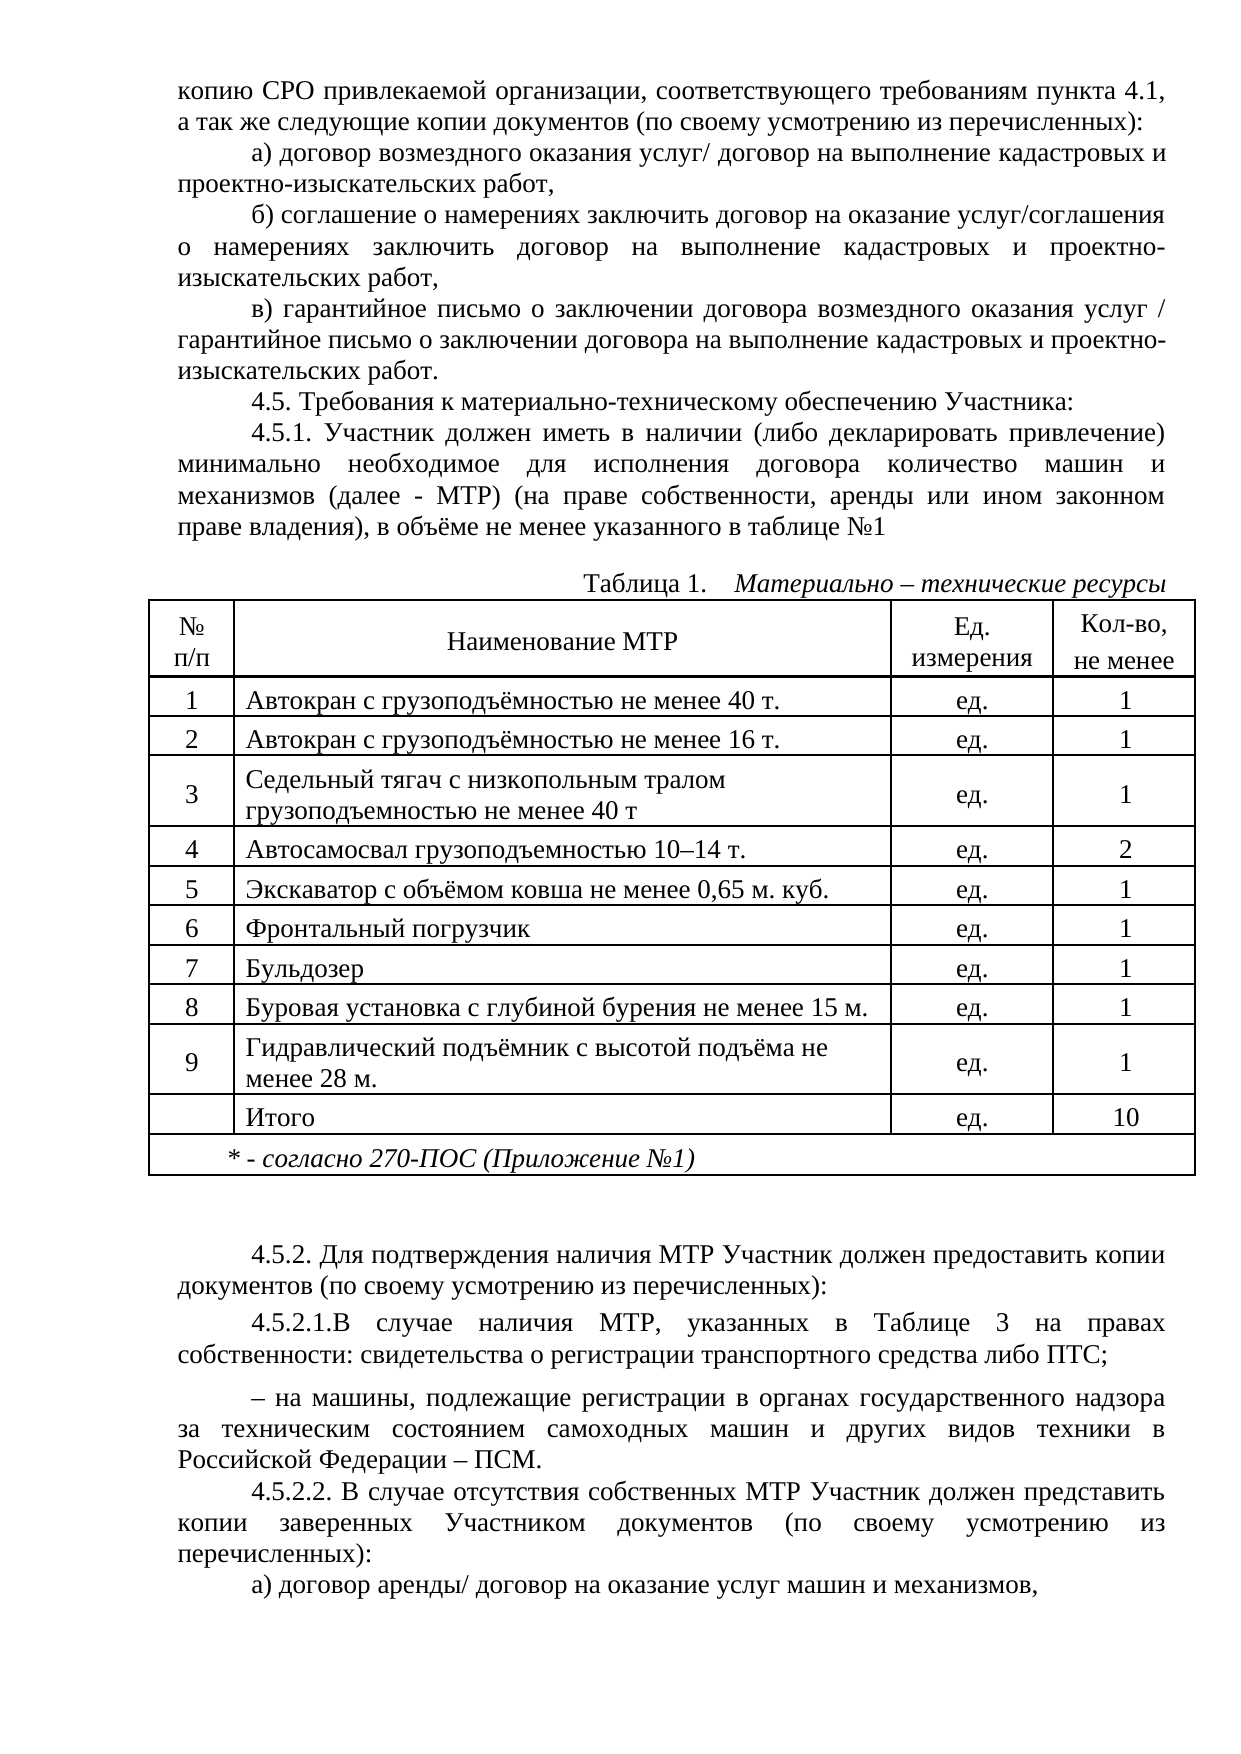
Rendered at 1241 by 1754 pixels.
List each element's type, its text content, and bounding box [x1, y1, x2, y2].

table_cell Буровая установка с глубиной бурения не менее 15 м. [235, 985, 890, 1022]
table_header Кол-во, не менее [1054, 601, 1194, 675]
text Таблица 1. Материально – технические ресурсы [177, 541, 1167, 598]
table_cell * - согласно 270-ПОС (Приложение №1) [150, 1135, 1194, 1174]
table_header Ед. измерения [892, 601, 1052, 675]
table_cell ед. [892, 985, 1052, 1022]
text 4.5.1. Участник должен иметь в наличии (либо декларировать привлечение) минимально необходимое для исполнения договора количество машин и механизмов (далее - МТР) (на праве собственности, аренды или ином законном праве владения), в объёме не менее указанного в таблице №1 [177, 416, 1167, 541]
table_header Наименование МТР [235, 601, 890, 675]
table_cell ед. [892, 678, 1052, 715]
table_cell Автокран с грузоподъёмностью не менее 40 т. [235, 678, 890, 715]
table_cell ед. [892, 946, 1052, 983]
table_cell Гидравлический подъёмник с высотой подъёма не менее 28 м. [235, 1025, 890, 1093]
table_cell 2 [1054, 827, 1194, 864]
text 4.5. Требования к материально-техническому обеспечению Участника: [177, 385, 1167, 416]
text – на машины, подлежащие регистрации в органах государственного надзора за техническим состоянием самоходных машин и других видов техники в Российской Федерации – ПСМ. [177, 1381, 1167, 1475]
table_cell Фронтальный погрузчик [235, 906, 890, 943]
table_cell ед. [892, 1095, 1052, 1132]
table_cell 1 [1054, 678, 1194, 715]
text 4.5.2.1.В случае наличия МТР, указанных в Таблице 3 на правах собственности: свидетельства о регистрации транспортного средства либо ПТС; [177, 1307, 1167, 1369]
table_cell Экскаватор с объёмом ковша не менее 0,65 м. куб. [235, 867, 890, 904]
table_cell 1 [150, 678, 233, 715]
table_cell 6 [150, 906, 233, 943]
text 4.5.2.2. В случае отсутствия собственных МТР Участник должен представить копии заверенных Участником документов (по своему усмотрению из перечисленных): [177, 1475, 1167, 1568]
table_cell 8 [150, 985, 233, 1022]
table_cell 7 [150, 946, 233, 983]
table_cell 1 [1054, 906, 1194, 943]
table_cell 2 [150, 717, 233, 754]
table_cell ед. [892, 867, 1052, 904]
table_cell 10 [1054, 1095, 1194, 1132]
table_cell [150, 1095, 233, 1132]
table_cell Автосамосвал грузоподъемностью 10–14 т. [235, 827, 890, 864]
table_cell 1 [1054, 756, 1194, 825]
table_cell ед. [892, 717, 1052, 754]
table_cell ед. [892, 827, 1052, 864]
table_cell ед. [892, 756, 1052, 825]
table_cell 9 [150, 1025, 233, 1093]
table_cell Итого [235, 1095, 890, 1132]
table_cell ед. [892, 906, 1052, 943]
table_cell 1 [1054, 1025, 1194, 1093]
table_cell 5 [150, 867, 233, 904]
table_cell ед. [892, 1025, 1052, 1093]
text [177, 74, 1167, 136]
table_cell 4 [150, 827, 233, 864]
table_cell 1 [1054, 867, 1194, 904]
table_header № п/п [150, 601, 233, 675]
table_cell Седельный тягач с низкопольным тралом грузоподъемностью не менее 40 т [235, 756, 890, 825]
text б) соглашение о намерениях заключить договор на оказание услуг/соглашения о намерениях заключить договор на выполнение кадастровых и проектно-изыскательских работ, [177, 198, 1167, 292]
table_cell Автокран с грузоподъёмностью не менее 16 т. [235, 717, 890, 754]
text а) договор аренды/ договор на оказание услуг машин и механизмов, [177, 1568, 1167, 1599]
table_cell 3 [150, 756, 233, 825]
text 4.5.2. Для подтверждения наличия МТР Участник должен предоставить копии документов (по своему усмотрению из перечисленных): [177, 1238, 1167, 1300]
table_cell 1 [1054, 985, 1194, 1022]
text в) гарантийное письмо о заключении договора возмездного оказания услуг / гарантийное письмо о заключении договора на выполнение кадастровых и проектно-изыскательских работ. [177, 292, 1167, 385]
text а) договор возмездного оказания услуг/ договор на выполнение кадастровых и проектно-изыскательских работ, [177, 136, 1167, 198]
table_cell 1 [1054, 946, 1194, 983]
table_cell Бульдозер [235, 946, 890, 983]
table_cell 1 [1054, 717, 1194, 754]
